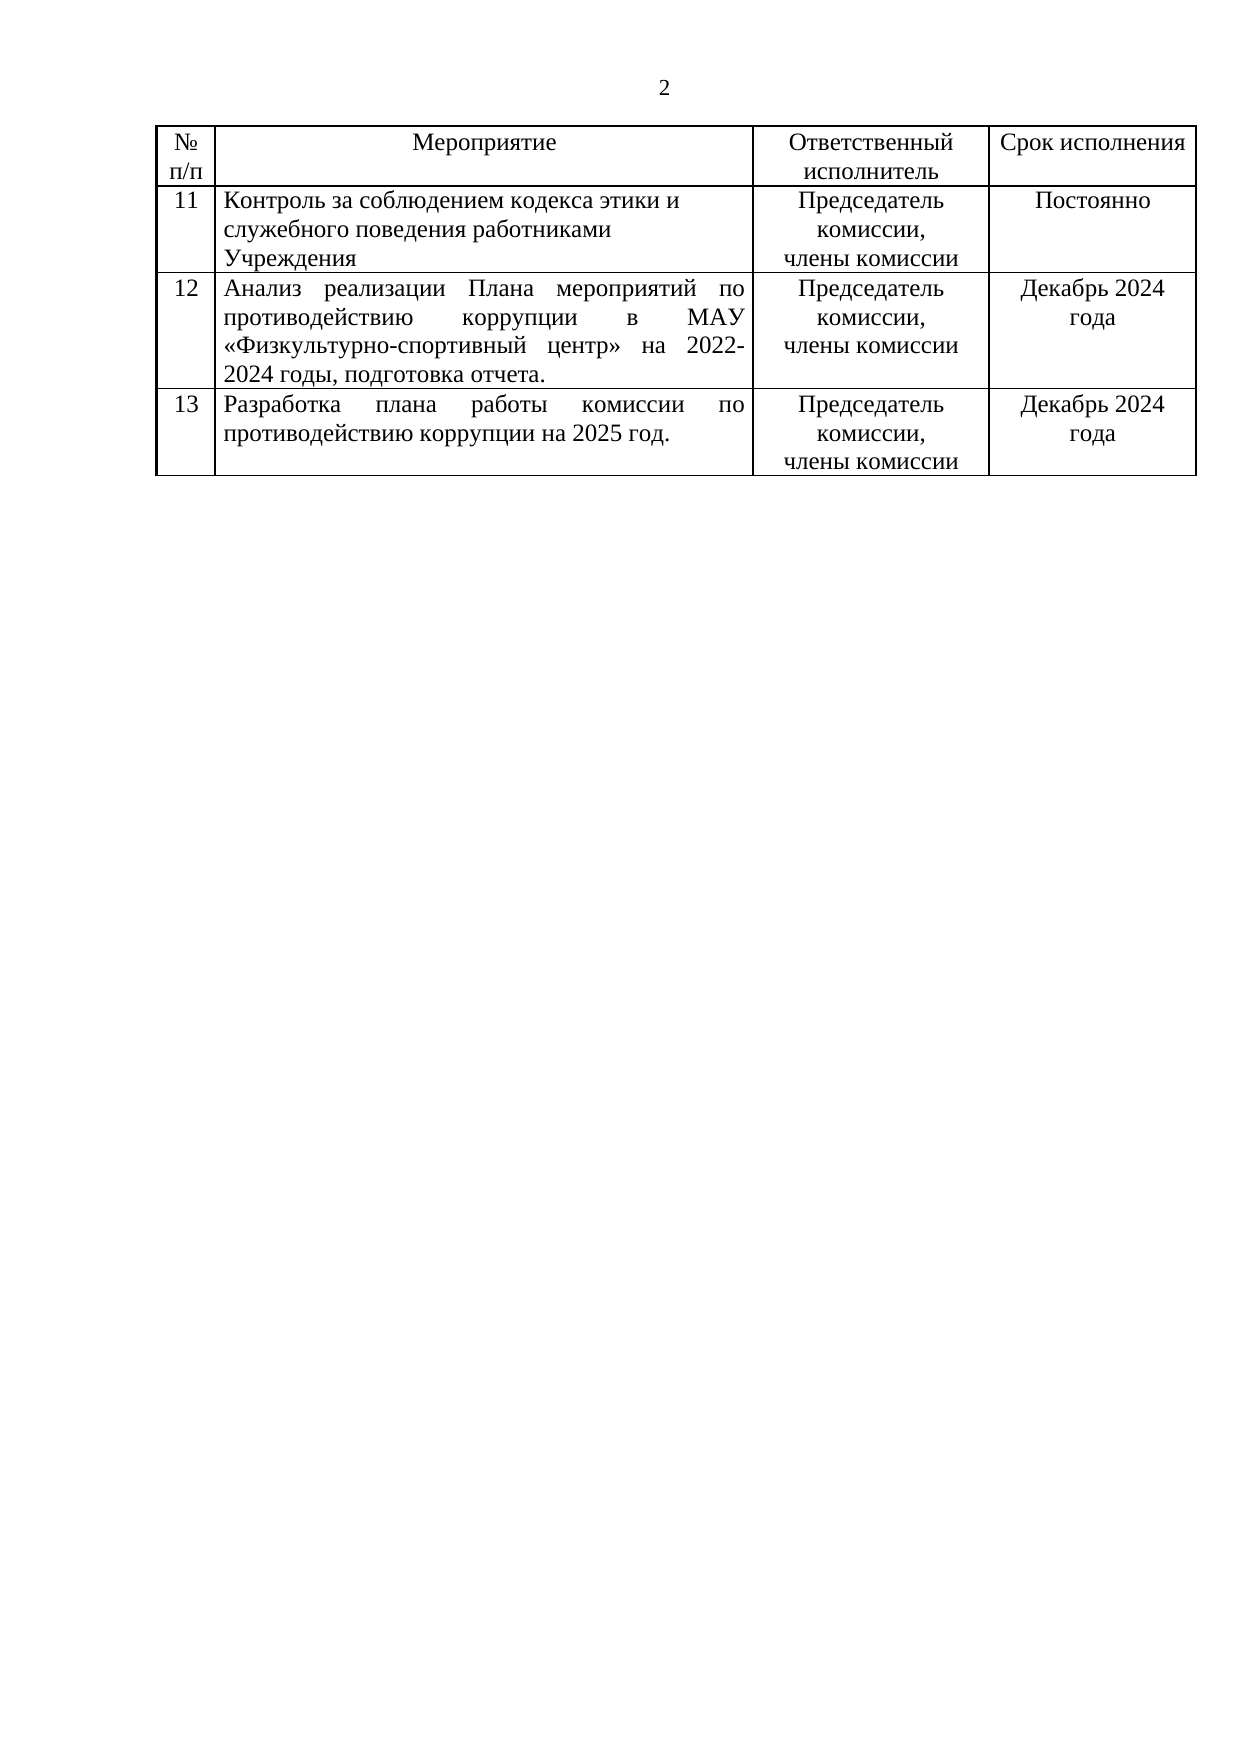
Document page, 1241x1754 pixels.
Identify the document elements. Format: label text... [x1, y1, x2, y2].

table_cell Декабрь 2024 года [990, 389, 1195, 475]
table_header № п/п [158, 127, 214, 184]
table_cell Постоянно [990, 187, 1195, 272]
table_header Ответственный исполнитель [754, 127, 988, 184]
table_cell Декабрь 2024 года [990, 273, 1195, 388]
table_header Мероприятие [216, 127, 752, 184]
table_cell 13 [158, 389, 214, 475]
table_cell Председатель комиссии, члены комиссии [754, 273, 988, 388]
table_cell Председатель комиссии, члены комиссии [754, 389, 988, 475]
table_header Срок исполнения [990, 127, 1195, 184]
table_cell Председатель комиссии, члены комиссии [754, 187, 988, 272]
table_cell Контроль за соблюдением кодекса этики и служебного поведения работниками Учреждения [216, 187, 752, 272]
table_cell Анализ реализации Плана мероприятий по противодействию коррупции в МАУ «Физкультурно-спортивный центр» на 2022-2024 годы, подготовка отчета. [216, 273, 752, 388]
table_cell 12 [158, 273, 214, 388]
table_cell 11 [158, 187, 214, 272]
table_cell Разработка плана работы комиссии по противодействию коррупции на 2025 год. [216, 389, 752, 475]
